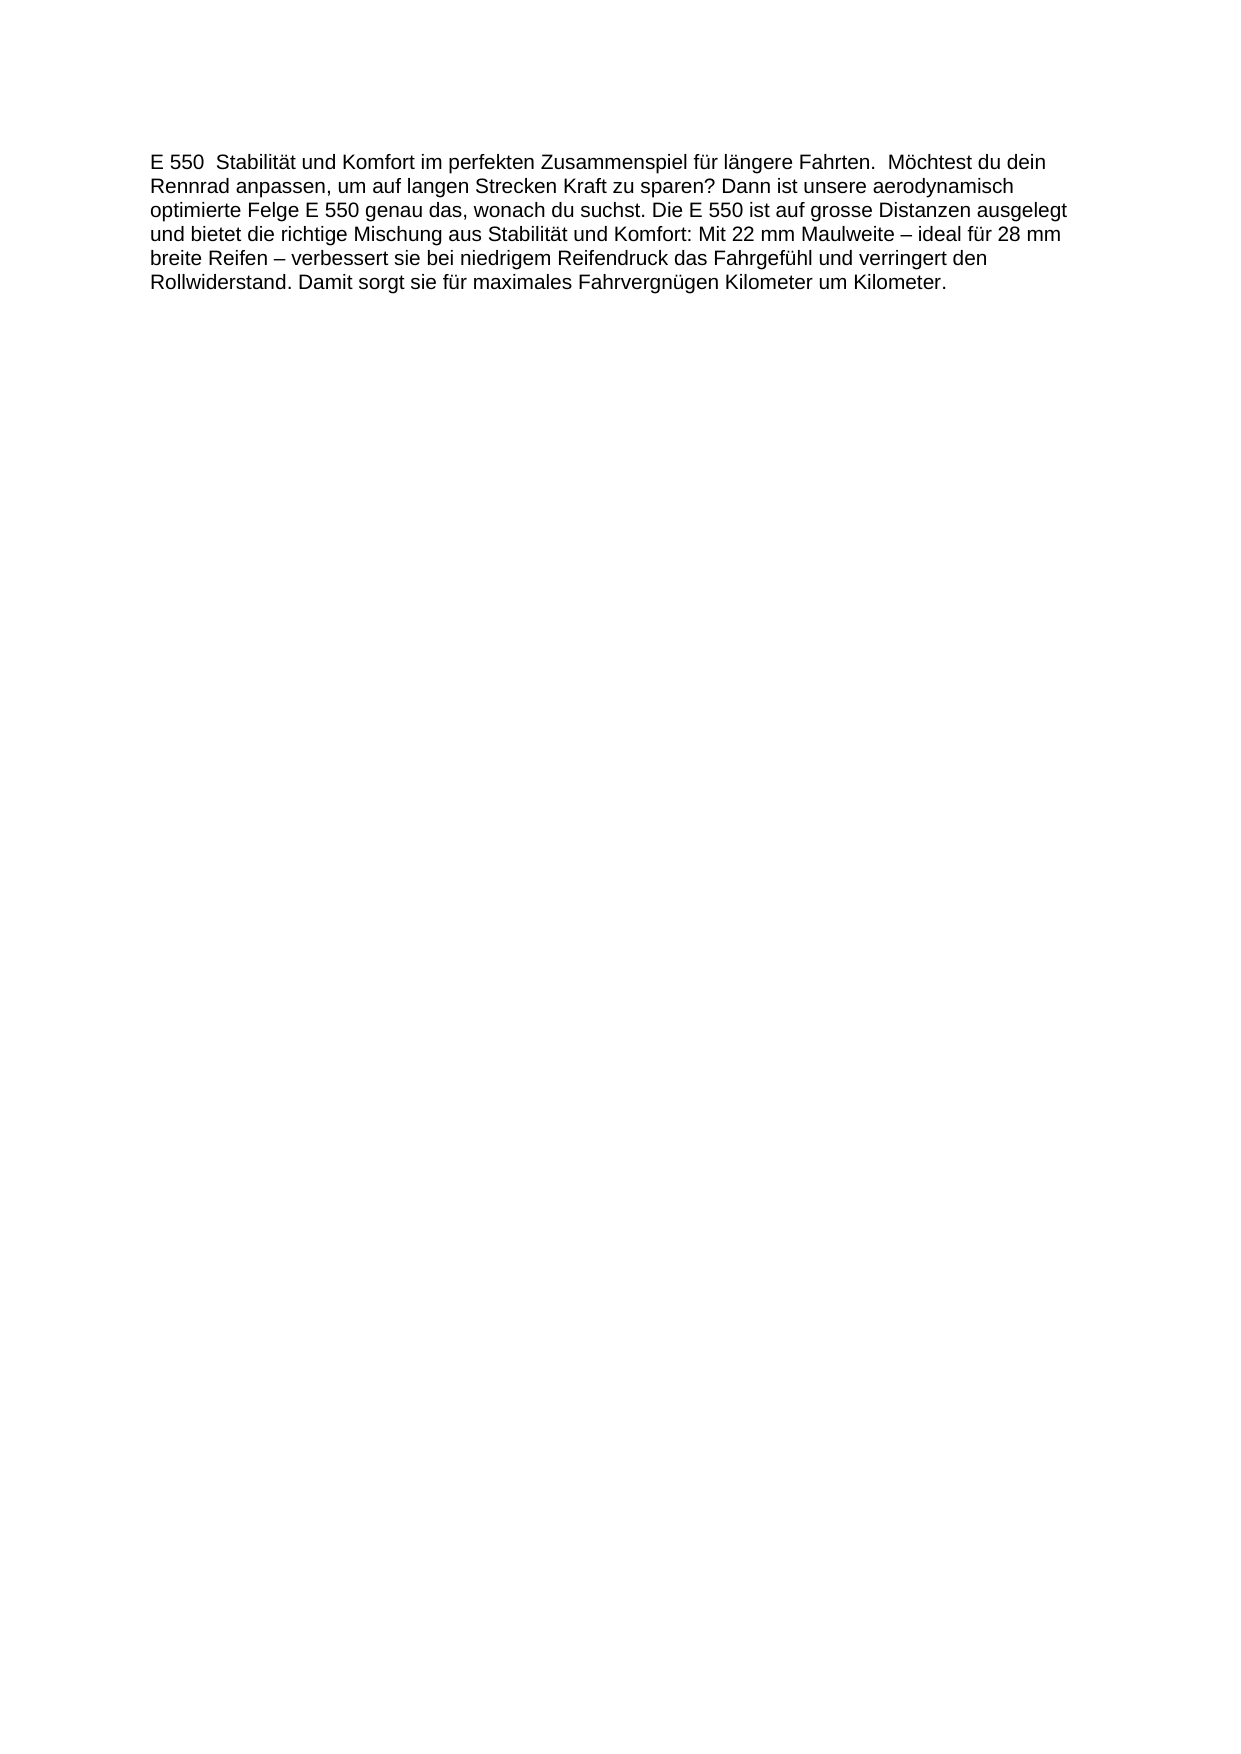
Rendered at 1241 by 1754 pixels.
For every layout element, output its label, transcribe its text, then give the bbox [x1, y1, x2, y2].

text E 550 Stabilität und Komfort im perfekten Zusammenspiel für längere Fahrten. Möchtest du dein Rennrad anpassen, um auf langen Strecken Kraft zu sparen? Dann ist unsere aerodynamisch optimierte Felge E 550 genau das, wonach du suchst. Die E 550 ist auf grosse Distanzen ausgelegt und bietet die richtige Mischung aus Stabilität und Komfort: Mit 22 mm Maulweite – ideal für 28 mm breite Reifen – verbessert sie bei niedrigem Reifendruck das Fahrgefühl und verringert den Rollwiderstand. Damit sorgt sie für maximales Fahrvergnügen Kilometer um Kilometer. [150, 150, 1090, 294]
